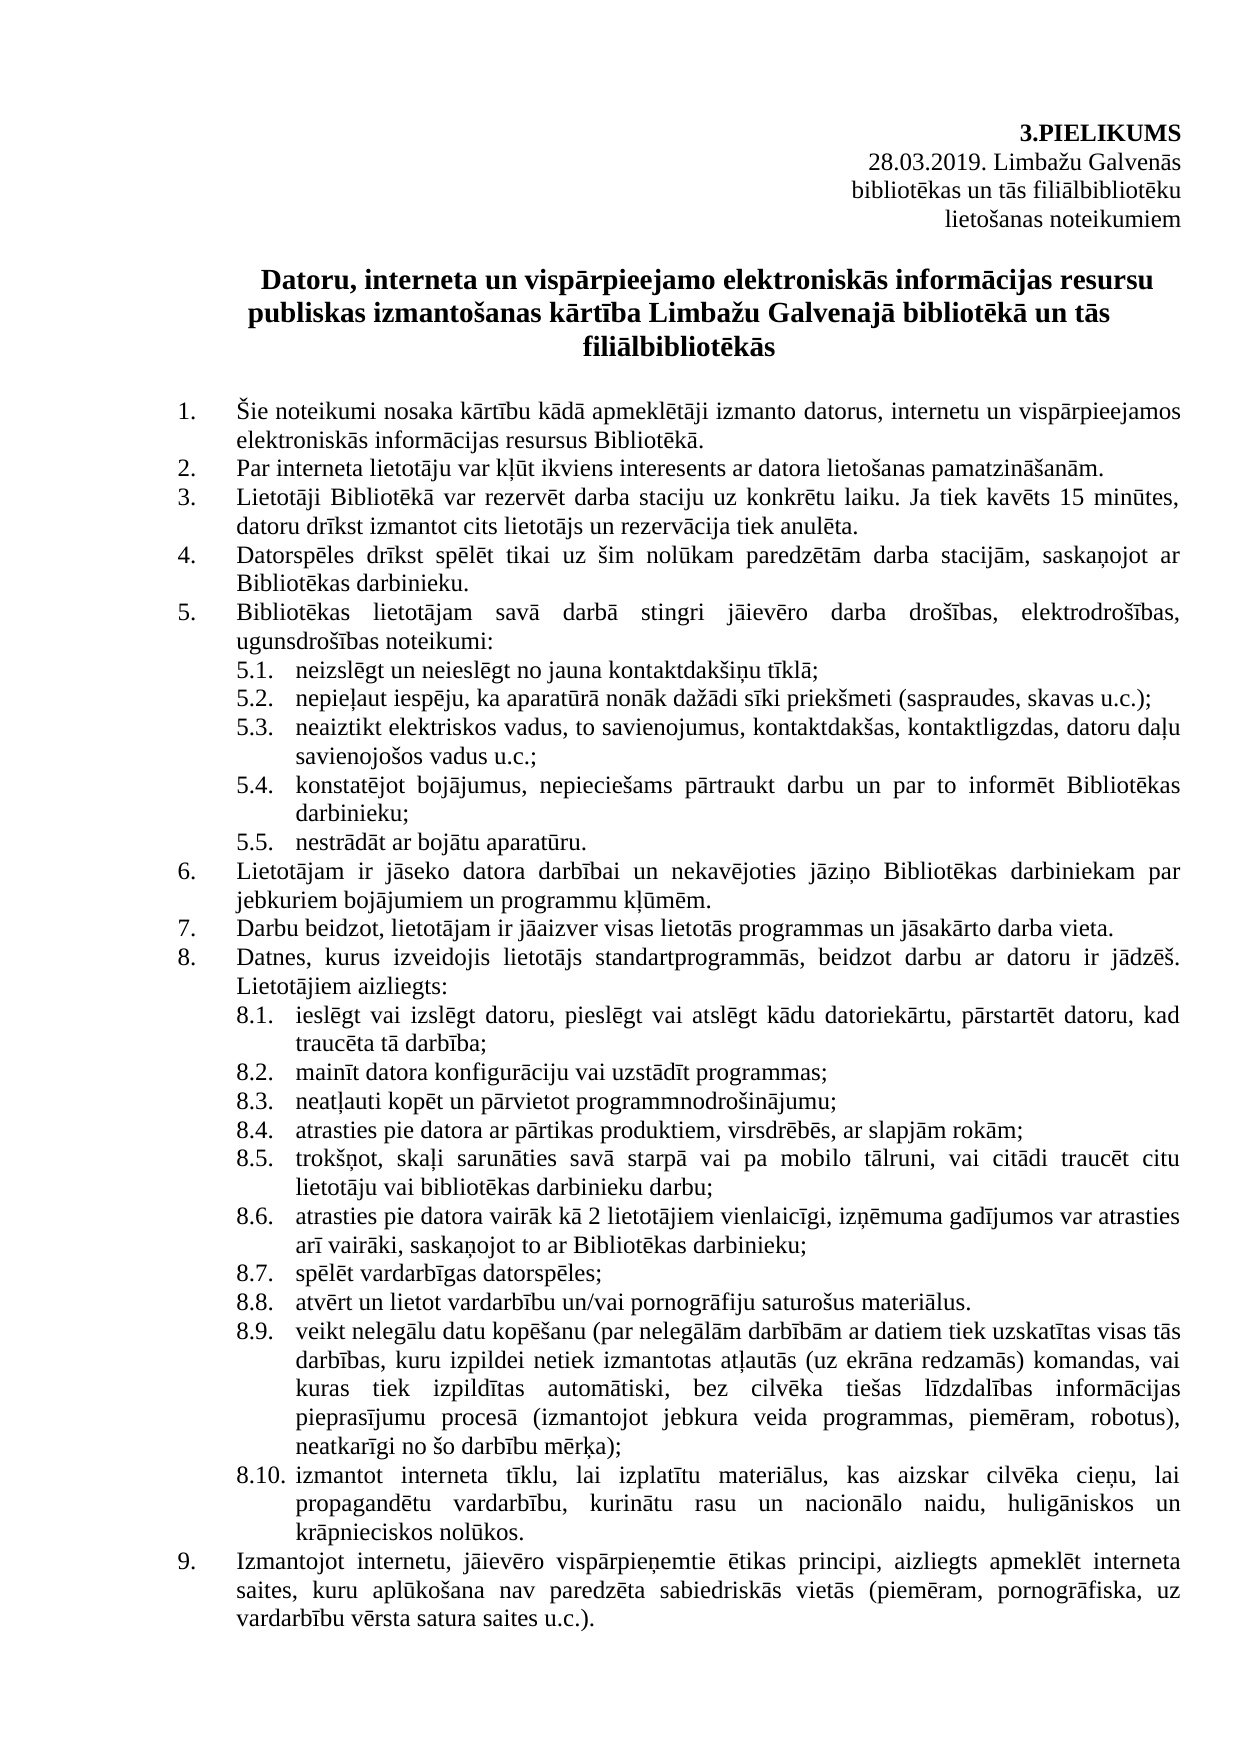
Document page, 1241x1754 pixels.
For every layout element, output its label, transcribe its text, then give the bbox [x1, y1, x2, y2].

list veikt nelegālu datu kopēšanu (par nelegālām darbībām ar datiem tiek uzskatītas visas tās darbības, kuru izpildei netiek izmantotas atļautās (uz ekrāna redzamās) komandas, vai kuras tiek izpildītas automātiski, bez cilvēka tiešas līdzdalības informācijas pieprasījumu procesā (izmantojot jebkura veida programmas, piemēram, robotus), neatkarīgi no šo darbību mērķa); [236, 1316, 1181, 1460]
list spēlēt vardarbīgas datorspēles; [236, 1258, 1181, 1287]
list ieslēgt vai izslēgt datoru, pieslēgt vai atslēgt kādu datoriekārtu, pārstartēt datoru, kad traucēta tā darbība; [236, 1000, 1181, 1057]
list Par interneta lietotāju var kļūt ikviens interesents ar datora lietošanas pamatzināšanām. [177, 453, 1181, 482]
list Šie noteikumi nosaka kārtību kādā apmeklētāji izmanto datorus, internetu un vispārpieejamos elektroniskās informācijas resursus Bibliotēkā. [177, 396, 1181, 453]
list neaiztikt elektriskos vadus, to savienojumus, kontaktdakšas, kontaktligzdas, datoru daļu savienojošos vadus u.c.; [236, 712, 1181, 770]
list Lietotāji Bibliotēkā var rezervēt darba staciju uz konkrētu laiku. Ja tiek kavēts 15 minūtes, datoru drīkst izmantot cits lietotājs un rezervācija tiek anulēta. [177, 482, 1181, 540]
list Izmantojot internetu, jāievēro vispārpieņemtie ētikas principi, aizliegts apmeklēt interneta saites, kuru aplūkošana nav paredzēta sabiedriskās vietās (piemēram, pornogrāfiska, uz vardarbību vērsta satura saites u.c.). [177, 1546, 1181, 1632]
text 3.pielikums [236, 118, 1181, 147]
text 28.03.2019. Limbažu Galvenās [236, 147, 1181, 176]
list izmantot interneta tīklu, lai izplatītu materiālus, kas aizskar cilvēka cieņu, lai propagandētu vardarbību, kurinātu rasu un nacionālo naidu, huligāniskos un krāpnieciskos nolūkos. [236, 1460, 1181, 1546]
list neizslēgt un neieslēgt no jauna kontaktdakšiņu tīklā; [236, 655, 1181, 683]
list trokšņot, skaļi sarunāties savā starpā vai pa mobilo tālruni, vai citādi traucēt citu lietotāju vai bibliotēkas darbinieku darbu; [236, 1143, 1181, 1201]
text lietošanas noteikumiem [236, 204, 1181, 233]
text bibliotēkas un tās filiālbibliotēku [236, 176, 1181, 204]
list Darbu beidzot, lietotājam ir jāaizver visas lietotās programmas un jāsakārto darba vieta. [177, 913, 1181, 942]
text Datoru, interneta un vispārpieejamo elektroniskās informācijas resursu publiskas izmantošanas kārtība Limbažu Galvenajā bibliotēkā un tās filiālbibliotēkās [177, 262, 1181, 362]
list Lietotājam ir jāseko datora darbībai un nekavējoties jāziņo Bibliotēkas darbiniekam par jebkuriem bojājumiem un programmu kļūmēm. [177, 856, 1181, 913]
list Bibliotēkas lietotājam savā darbā stingri jāievēro darba drošības, elektrodrošības, ugunsdrošības noteikumi: [177, 597, 1181, 655]
list konstatējot bojājumus, nepieciešams pārtraukt darbu un par to informēt Bibliotēkas darbinieku; [236, 770, 1181, 827]
list atrasties pie datora vairāk kā 2 lietotājiem vienlaicīgi, izņēmuma gadījumos var atrasties arī vairāki, saskaņojot to ar Bibliotēkas darbinieku; [236, 1201, 1181, 1258]
list atrasties pie datora ar pārtikas produktiem, virsdrēbēs, ar slapjām rokām; [236, 1115, 1181, 1143]
list atvērt un lietot vardarbību un/vai pornogrāfiju saturošus materiālus. [236, 1287, 1181, 1316]
list nepieļaut iespēju, ka aparatūrā nonāk dažādi sīki priekšmeti (saspraudes, skavas u.c.); [236, 683, 1181, 712]
list mainīt datora konfigurāciju vai uzstādīt programmas; [236, 1057, 1181, 1086]
list neatļauti kopēt un pārvietot programmnodrošinājumu; [236, 1086, 1181, 1115]
list nestrādāt ar bojātu aparatūru. [236, 827, 1181, 856]
list Datnes, kurus izveidojis lietotājs standartprogrammās, beidzot darbu ar datoru ir jādzēš. Lietotājiem aizliegts: [177, 942, 1181, 1000]
list Datorspēles drīkst spēlēt tikai uz šim nolūkam paredzētām darba stacijām, saskaņojot ar Bibliotēkas darbinieku. [177, 540, 1181, 597]
